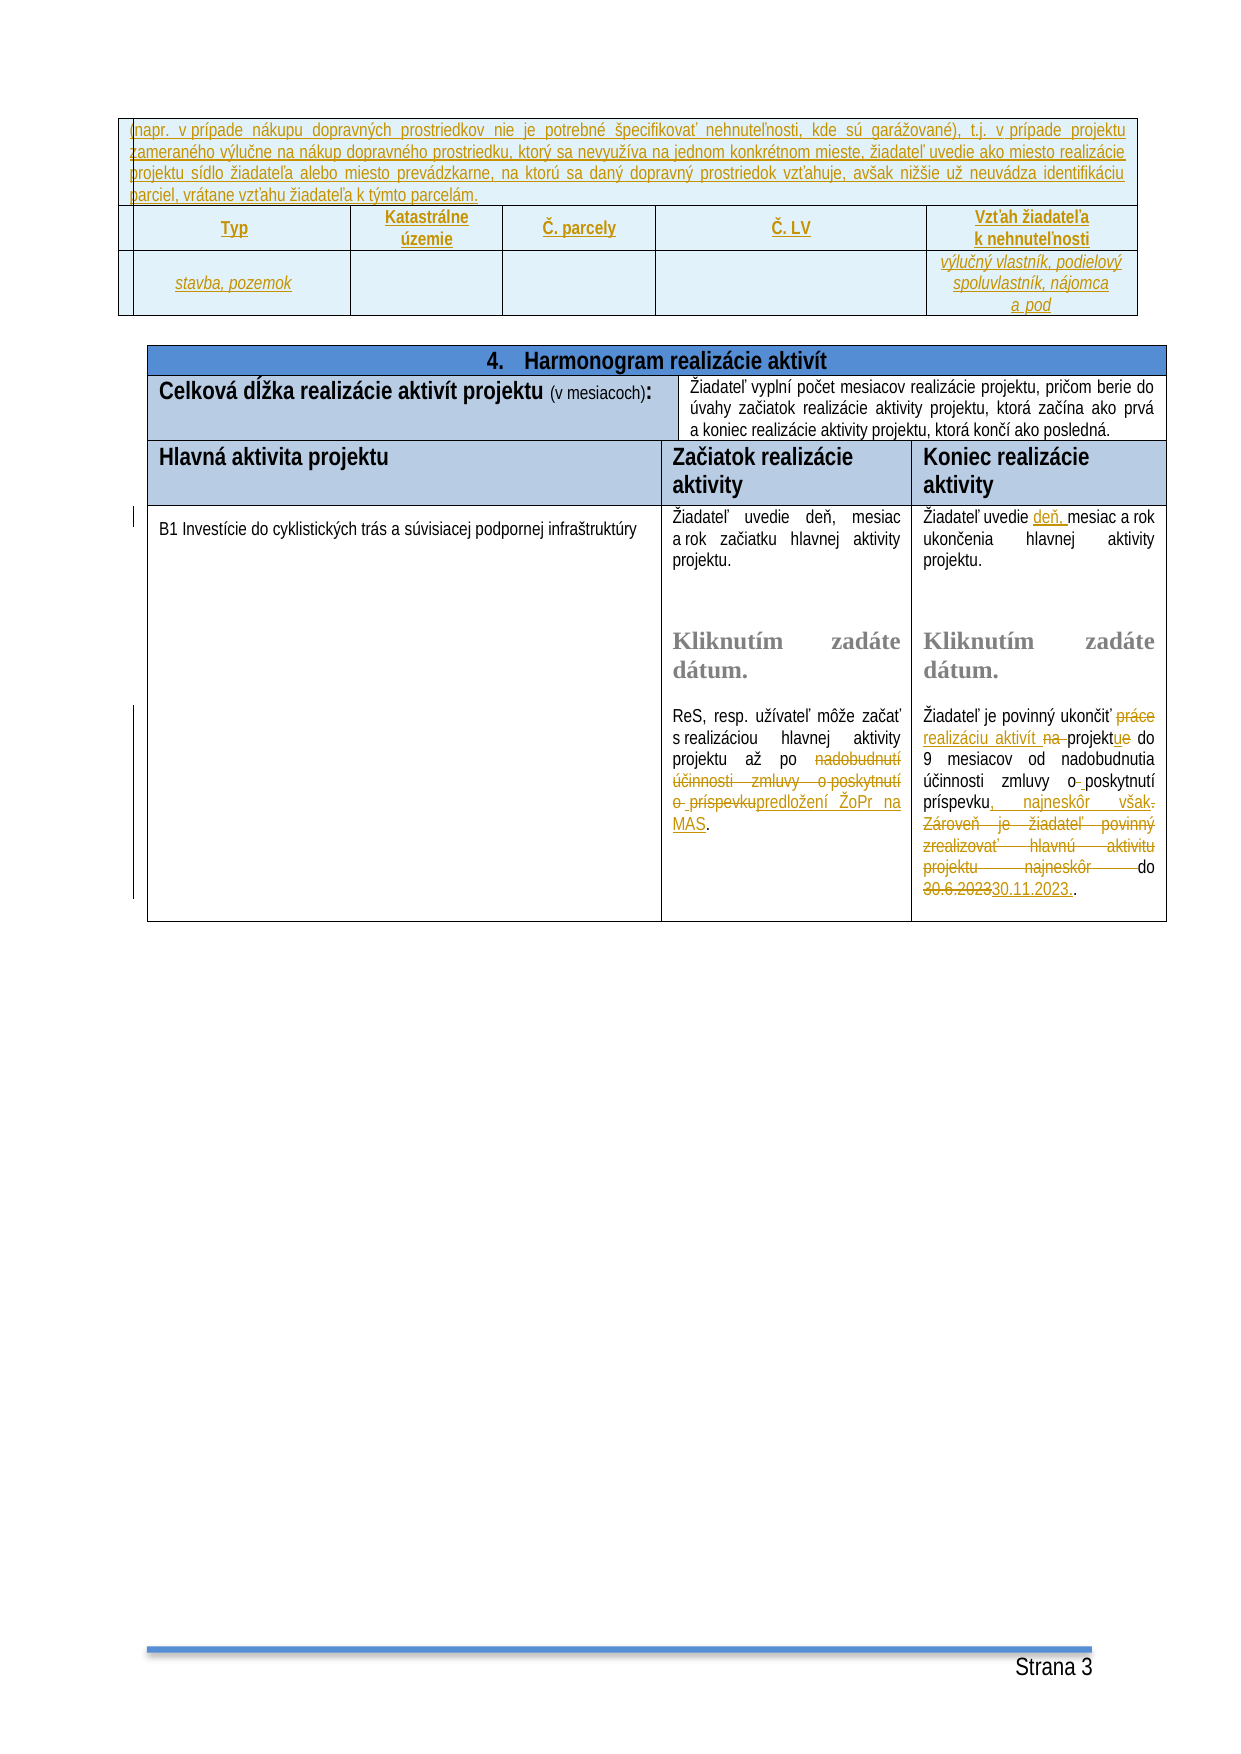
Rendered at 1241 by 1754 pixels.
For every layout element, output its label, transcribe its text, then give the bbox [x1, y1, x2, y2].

table_cell B1 Investície do cyklistických trás a súvisiacej podpornej infraštruktúry [148, 506, 661, 921]
table_cell Žiadateľ vyplní počet mesiacov realizácie projektu, pričom berie do úvahy začiatok realizácie aktivity projektu, ktorá začína ako prvá a koniec realizácie aktivity projektu, ktorá končí ako posledná. [679, 376, 1166, 440]
table_cell Koniec realizácie aktivity [912, 441, 1166, 505]
table_cell Hlavná aktivita projektu [148, 441, 661, 505]
table_cell Začiatok realizácie aktivity [662, 441, 911, 505]
table_cell Žiadateľ uvedie mesiac a rok ukončenia hlavnej aktivity projektu. Žiadateľ je povinný ukončiť projekt do 9 mesiacov od nadobudnutia účinnosti zmluvy oposkytnutí príspevku do. [912, 506, 1166, 921]
table_cell Žiadateľ uvedie deň, mesiac a rok začiatku hlavnej aktivity projektu. ReS, resp. užívateľ môže začať s realizáciou hlavnej aktivity projektu až po . [662, 506, 911, 921]
table_header Harmonogram realizácie aktivít [148, 346, 1166, 375]
table_cell Celková dĺžka realizácie aktivít projektu (v mesiacoch): [148, 376, 678, 440]
